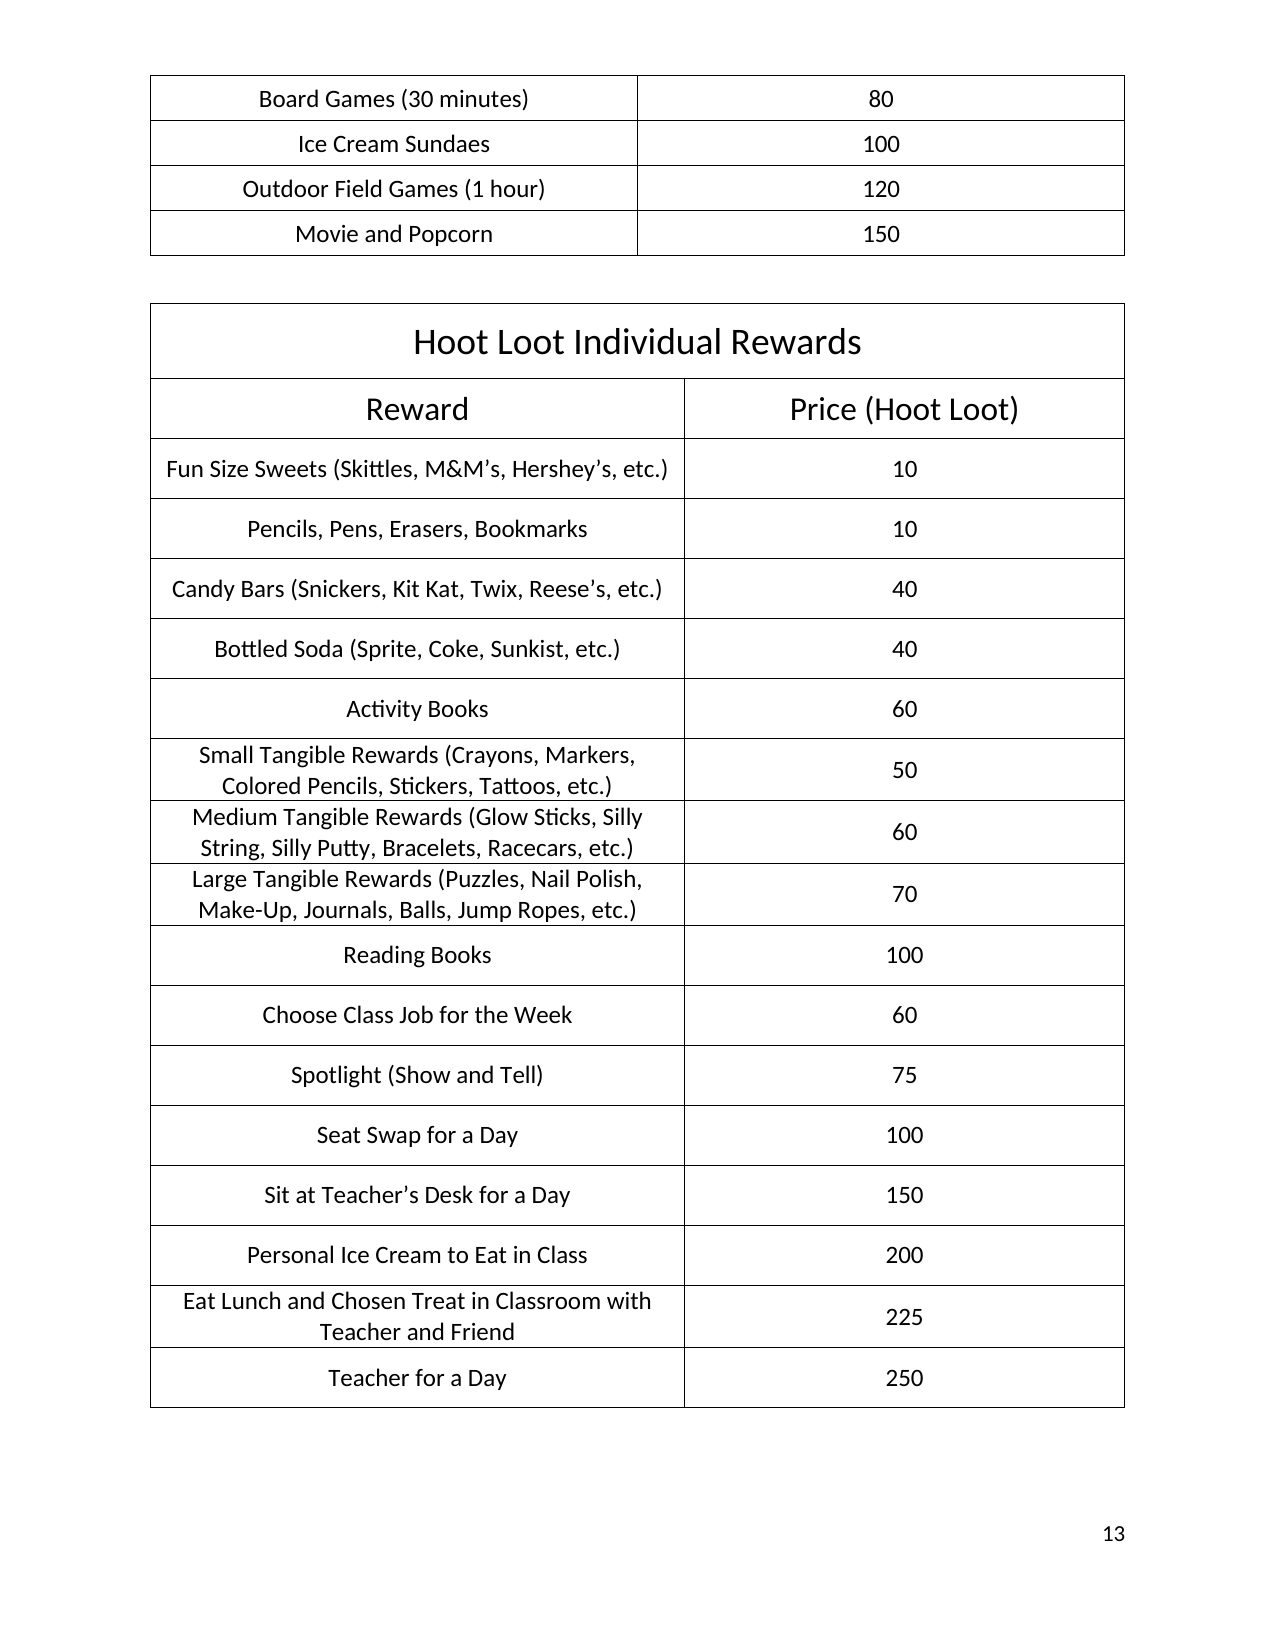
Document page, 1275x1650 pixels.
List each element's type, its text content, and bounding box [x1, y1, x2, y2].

table_header Hoot Loot Individual Rewards [151, 304, 1124, 378]
table_cell 80 [638, 76, 1124, 120]
table_cell 10 [685, 499, 1124, 558]
table_cell Spotlight (Show and Tell) [151, 1046, 684, 1104]
table_cell 225 [685, 1286, 1124, 1347]
table_cell 40 [685, 559, 1124, 618]
table_cell 100 [685, 926, 1124, 984]
table_cell Seat Swap for a Day [151, 1106, 684, 1164]
table_cell Reading Books [151, 926, 684, 984]
table_cell Teacher for a Day [151, 1348, 684, 1407]
table_cell 60 [685, 801, 1124, 862]
table_cell Medium Tangible Rewards (Glow Sticks, Silly String, Silly Putty, Bracelets, Racecars, etc.) [151, 801, 684, 862]
table_cell Board Games (30 minutes) [151, 76, 637, 120]
table_cell Reward [151, 379, 684, 438]
table_cell 60 [685, 679, 1124, 738]
table_cell Sit at Teacher’s Desk for a Day [151, 1166, 684, 1224]
table_cell Pencils, Pens, Erasers, Bookmarks [151, 499, 684, 558]
table_cell Price (Hoot Loot) [685, 379, 1124, 438]
table_cell Ice Cream Sundaes [151, 121, 637, 165]
table_cell 100 [685, 1106, 1124, 1164]
table_cell 10 [685, 439, 1124, 498]
table_cell 40 [685, 619, 1124, 678]
table_cell Small Tangible Rewards (Crayons, Markers, Colored Pencils, Stickers, Tattoos, etc.) [151, 739, 684, 800]
table_cell Outdoor Field Games (1 hour) [151, 166, 637, 210]
table_cell 60 [685, 986, 1124, 1044]
table_cell 100 [638, 121, 1124, 165]
table_cell 75 [685, 1046, 1124, 1104]
table_cell Fun Size Sweets (Skittles, M&M’s, Hershey’s, etc.) [151, 439, 684, 498]
table_cell 120 [638, 166, 1124, 210]
table_cell Eat Lunch and Chosen Treat in Classroom with Teacher and Friend [151, 1286, 684, 1347]
table_cell 150 [638, 211, 1124, 255]
table_cell 150 [685, 1166, 1124, 1224]
table_cell 50 [685, 739, 1124, 800]
table_cell Movie and Popcorn [151, 211, 637, 255]
table_cell Bottled Soda (Sprite, Coke, Sunkist, etc.) [151, 619, 684, 678]
table_cell Large Tangible Rewards (Puzzles, Nail Polish, Make-Up, Journals, Balls, Jump Ropes, etc.) [151, 864, 684, 924]
table_cell Candy Bars (Snickers, Kit Kat, Twix, Reese’s, etc.) [151, 559, 684, 618]
table_cell 70 [685, 864, 1124, 924]
table_cell Choose Class Job for the Week [151, 986, 684, 1044]
table_cell Personal Ice Cream to Eat in Class [151, 1226, 684, 1284]
table_cell 250 [685, 1348, 1124, 1407]
table_cell Activity Books [151, 679, 684, 738]
table_cell 200 [685, 1226, 1124, 1284]
